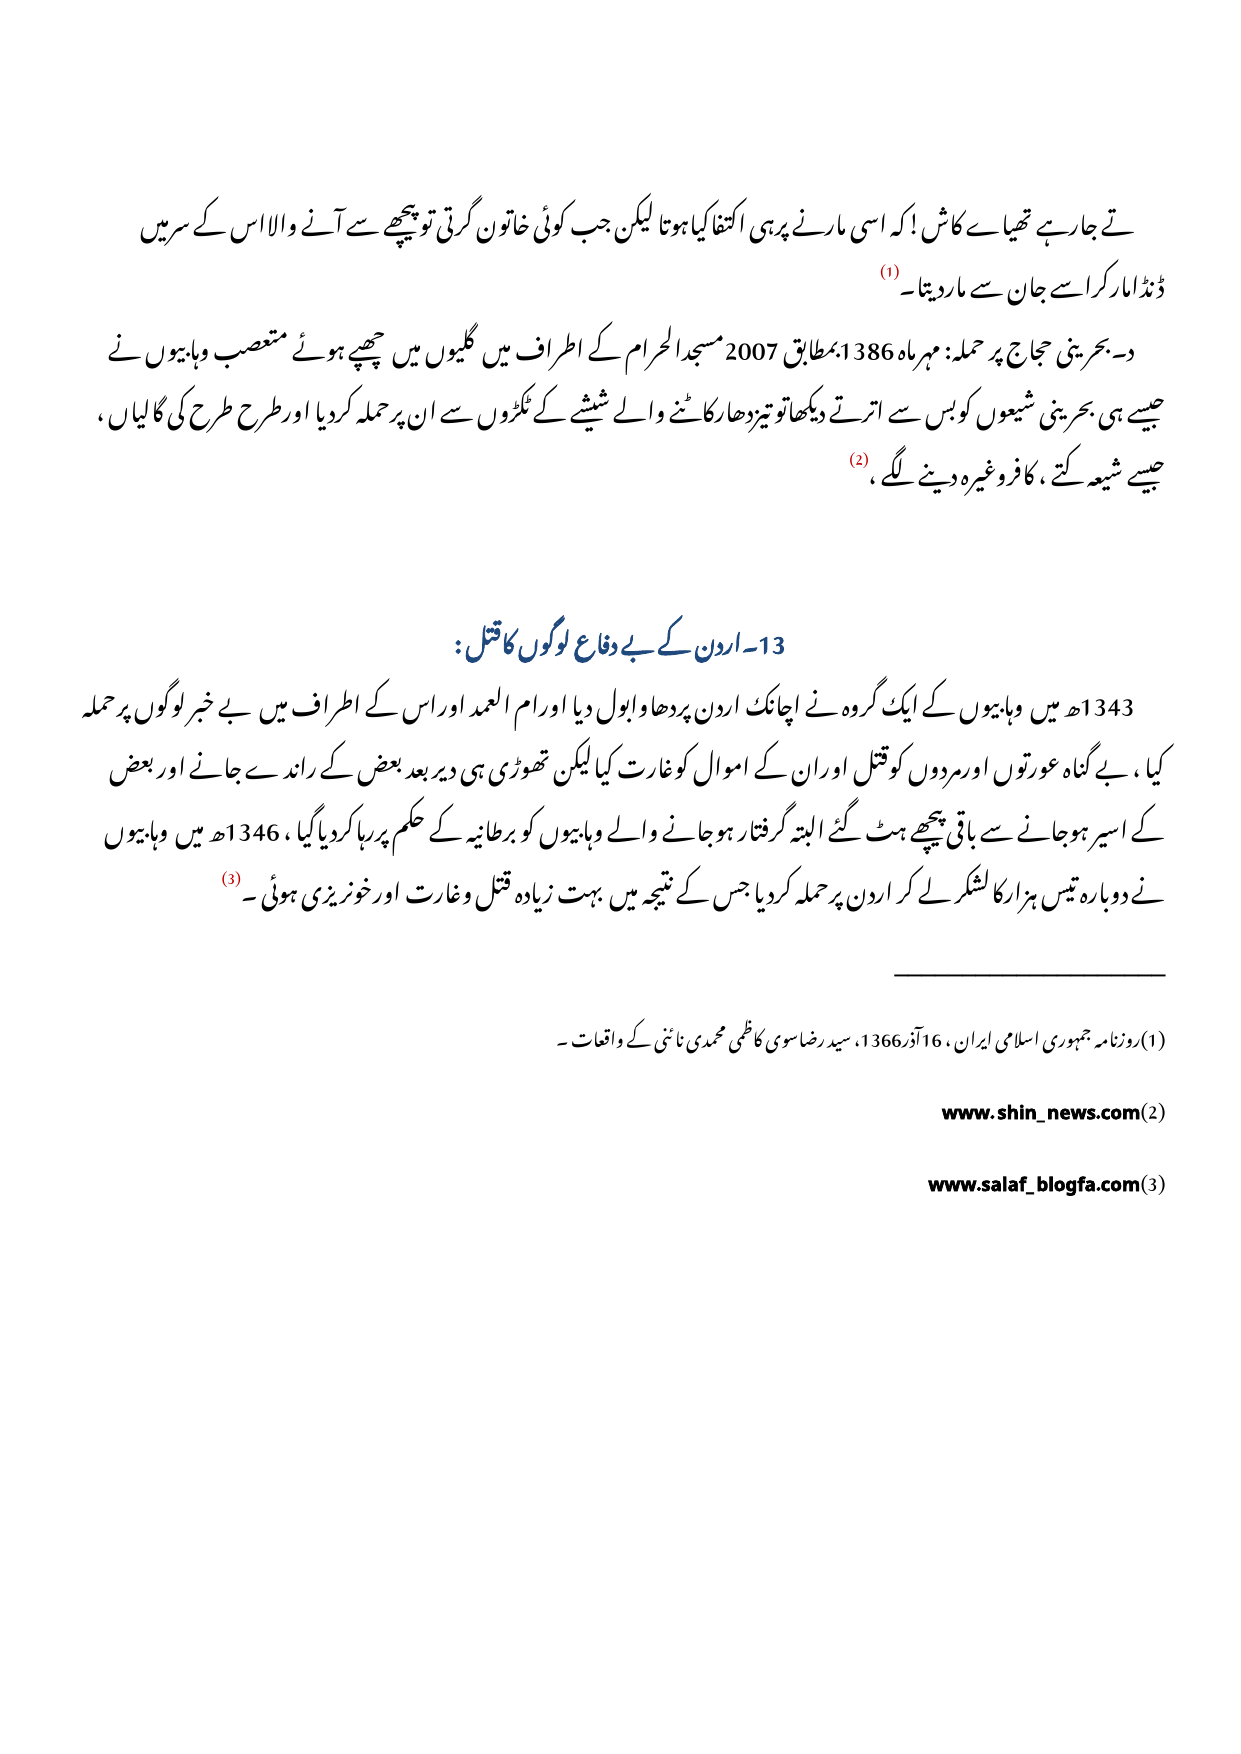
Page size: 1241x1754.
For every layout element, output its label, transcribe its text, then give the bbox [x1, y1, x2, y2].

text تے جارہے تھیاے کاش!کہ اسی مارنے پرہی اکتفاکیاہوتا لیکن جب کوئی خاتون گرتی تو پیچھے سے آنے والااس کے سرمیں ڈنڈامارکراسے جان سے ماردیتا۔(1) [75, 187, 1165, 312]
text (3)www.salaf_ blogfa.com [75, 1155, 1165, 1202]
text 1343ھ میں وہابیوں کے ایک گروہ نے اچانک اردن پردھاوابول دیا اورام العمد اوراس کے اطراف میں بے خبر لوگوں پرحملہ کیا ، بے گناہ عورتوں اورمردوں کوقتل اوران کے اموال کوغارت کیالیکن تھوڑی ہی دیر بعد بعض کے راند ے جانے اور بعض کے اسیر ہوجانے سے باقی پیچھے ہٹ گئے البتہ گرفتار ہوجانے والے وہابیوں کو برطانیہ کے حکم پررہاکردیاگیا ، 1346ھ میں وہابیوں نے دوبارہ تیس ہزارکالشکر لے کر اردن پرحملہ کردیا جس کے نتیجہ میں بہت زیادہ قتل وغارت اورخونریزی ہوئی ۔(3) [75, 669, 1165, 919]
text د۔بحرینی حجاج پر حملہ: مہرماہ 1386بمطابق 2007مسجدالحرام کے اطراف میں گلیوں میں چھپے ہوئے متعصب وہابیوں نے جیسے ہی بحرینی شیعوں کوبس سے اترتے دیکھاتو تیزدھارکاٹنے والے شیشے کے ٹکڑوں سے ان پرحملہ کردیا اورطرح طرح کی گالیاں ، جیسے شیعہ کتے ، کافروغیرہ دینے لگے ،(2) [75, 312, 1165, 500]
text (2)www. shin_ news.com [75, 1083, 1165, 1130]
text ____________________ [75, 919, 1165, 986]
subtitle 13۔اردن کے بے دفاع لوگوں کاقتل : [75, 606, 1165, 669]
text (1)روزنامہ جمہوری اسلامی ایران ، 16آذر1366، سید رضاسوی کاظمی محمدی نا ئنی کے واقعات ۔ [75, 1011, 1165, 1058]
